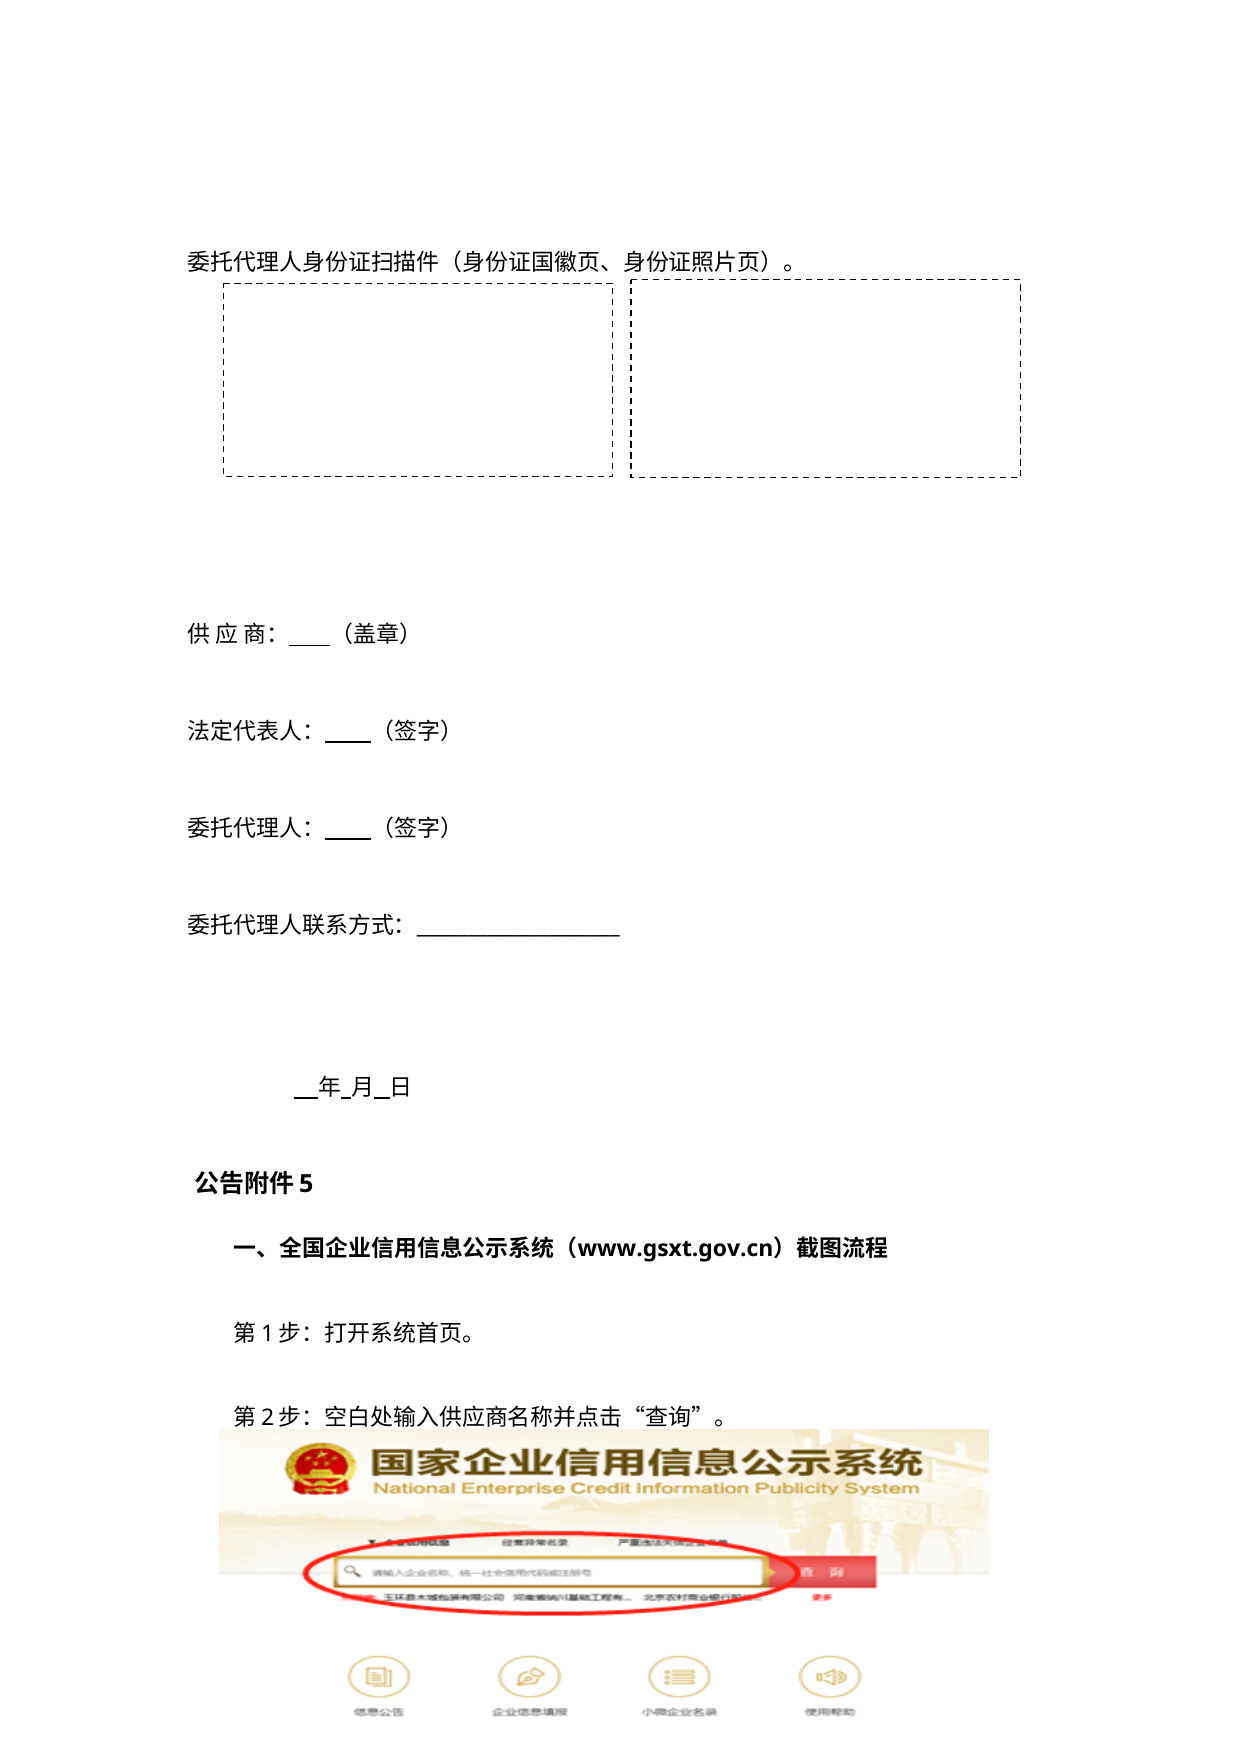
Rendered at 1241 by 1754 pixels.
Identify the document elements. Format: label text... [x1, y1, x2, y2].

text 公告附件5 [187, 1149, 1053, 1214]
text 年 月 日 [187, 1053, 1053, 1118]
text 一、全国企业信用信息公示系统（www.gsxt.gov.cn）截图流程 [187, 1214, 1053, 1279]
text 委托代理人身份证扫描件（身份证国徽页、身份证照片页）。 [187, 228, 1053, 293]
text 委托代理人： （签字） [187, 794, 1053, 859]
text 第1步：打开系统首页。 [187, 1299, 1053, 1364]
text 委托代理人联系方式：____________________ [187, 891, 1053, 956]
text 第2步：空白处输入供应商名称并点击“查询”。 [187, 1383, 1053, 1448]
text 法定代表人： （签字） [187, 697, 1053, 762]
text 供 应 商： （盖章） [187, 600, 1053, 665]
picture [218, 1429, 989, 1738]
